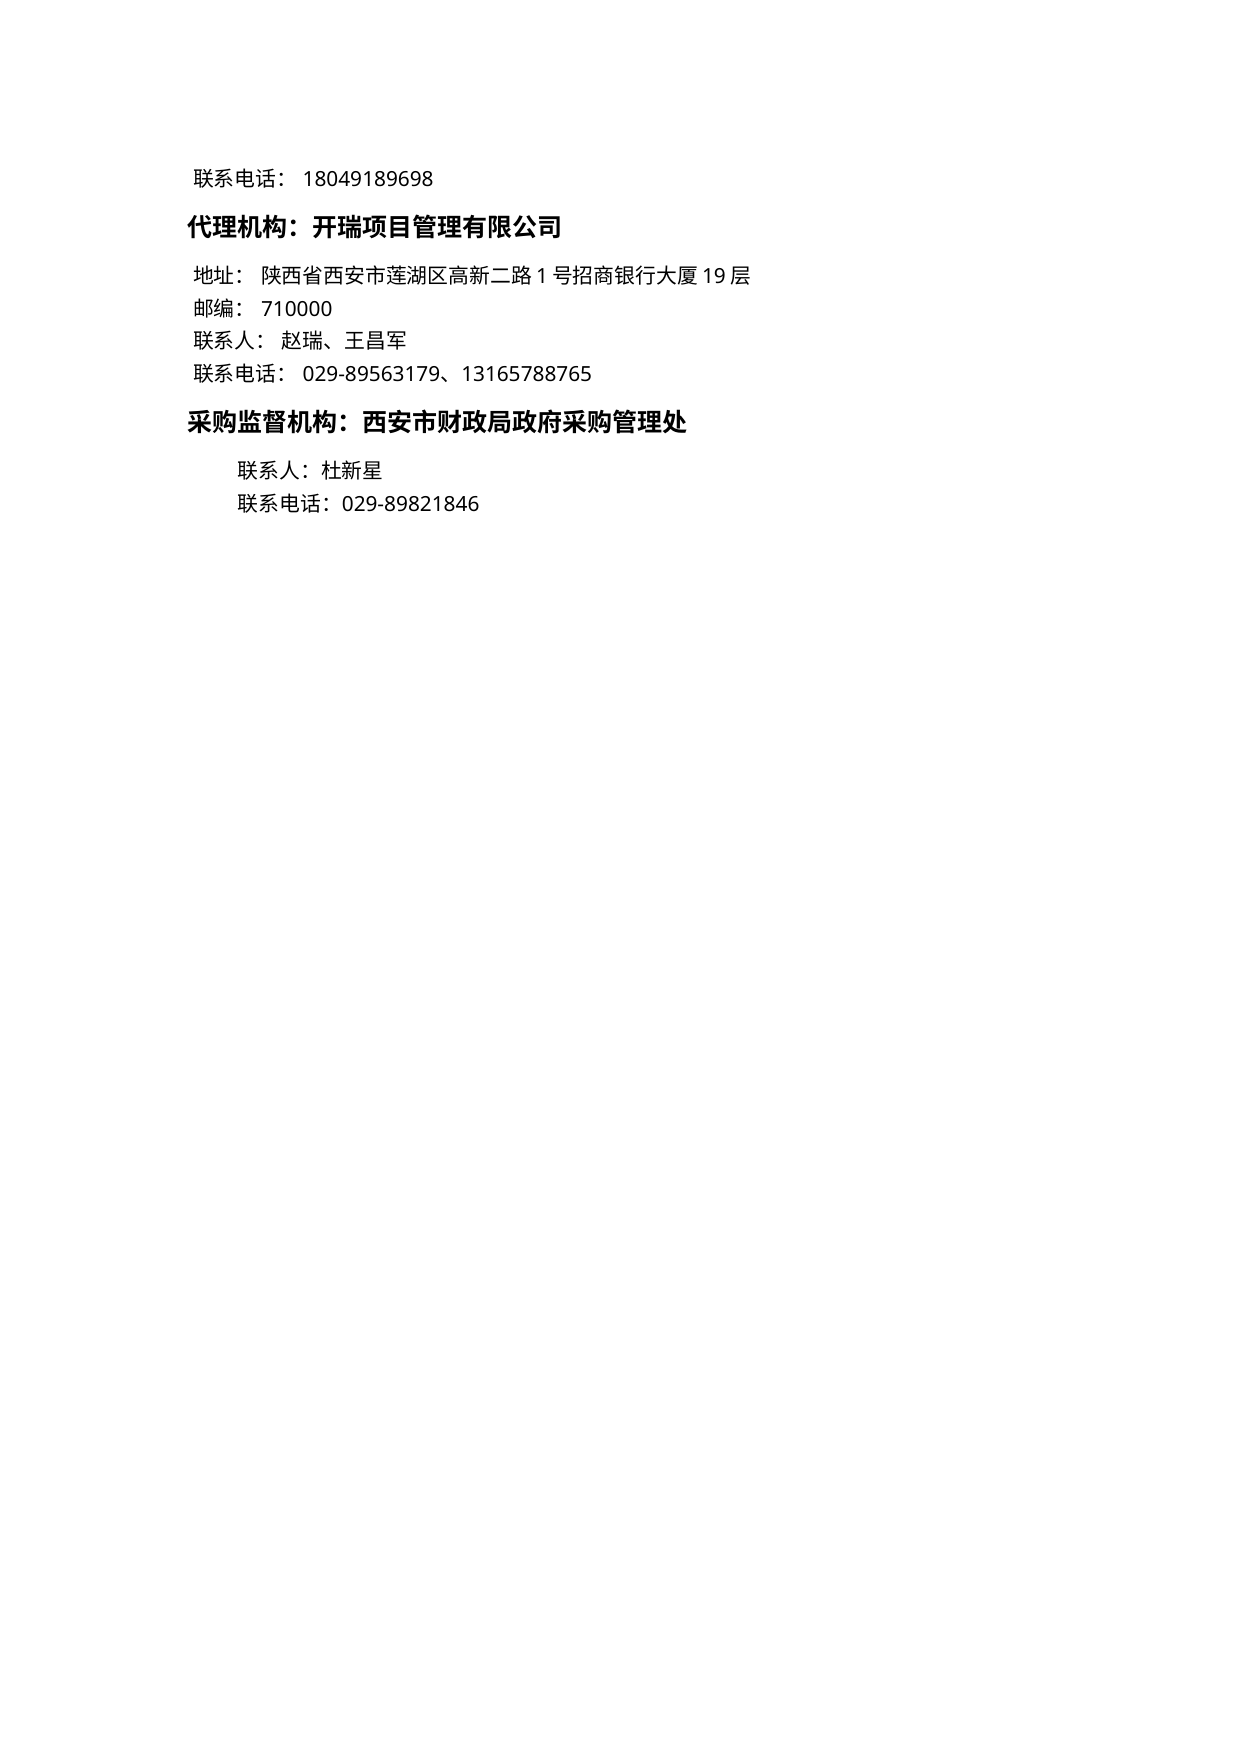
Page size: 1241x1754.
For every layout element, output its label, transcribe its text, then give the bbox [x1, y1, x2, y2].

text 地址： 陕西省西安市莲湖区高新二路1号招商银行大厦19层 [187, 259, 1053, 292]
text 联系电话： 18049189698 [187, 162, 1053, 194]
text 联系人： 赵瑞、王昌军 [187, 324, 1053, 357]
text 采购监督机构：西安市财政局政府采购管理处 [187, 389, 1053, 454]
text 联系人：杜新星 [187, 454, 1053, 487]
text 代理机构：开瑞项目管理有限公司 [187, 194, 1053, 259]
text 邮编： 710000 [187, 292, 1053, 324]
text 联系电话：029-89821846 [187, 487, 1053, 519]
text 联系电话： 029-89563179、13165788765 [187, 357, 1053, 389]
